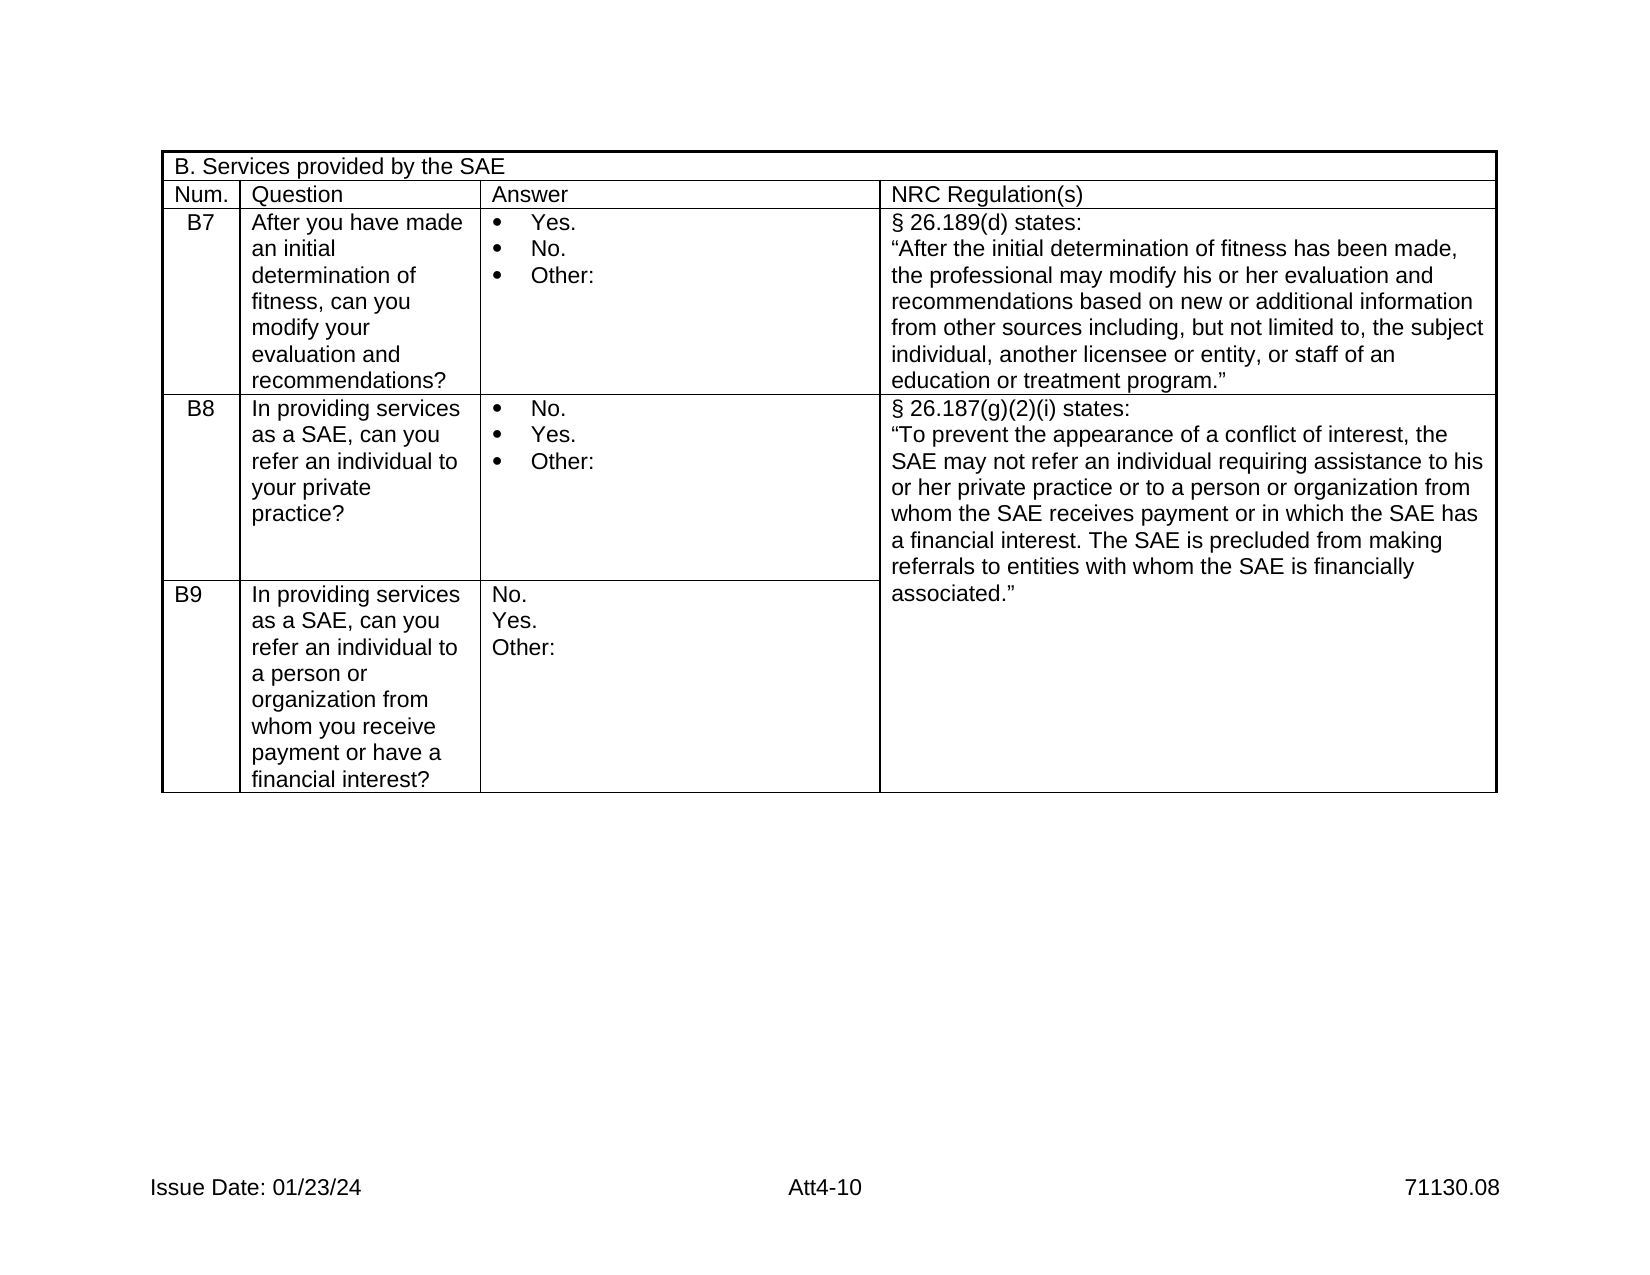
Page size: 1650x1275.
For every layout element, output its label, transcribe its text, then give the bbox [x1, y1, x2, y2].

table_cell Answer [481, 181, 879, 207]
table_cell NRC Regulation(s) [881, 181, 1495, 207]
table_cell B9 [164, 581, 239, 792]
table_cell B8 [164, 395, 239, 579]
table_cell After you have made an initial determination of fitness, can you modify your evaluation and recommendations? [241, 209, 480, 393]
table_cell B7 [164, 209, 239, 393]
table_cell Yes. No. Other: [481, 209, 879, 393]
table_cell § 26.189(d) states: “After the initial determination of fitness has been made, the professional may modify his or her evaluation and recommendations based on new or additional information from other sources including, but not limited to, the subject individual, another licensee or entity, or staff of an education or treatment program.” [881, 209, 1495, 393]
table_cell Question [241, 181, 480, 207]
table_cell No. Yes. Other: [481, 395, 879, 579]
table_header B. Services provided by the SAE [164, 153, 1495, 179]
table_cell In providing services as a SAE, can you refer an individual to a person or organization from whom you receive payment or have a financial interest? [241, 581, 480, 792]
table_cell No. Yes. Other: [481, 581, 879, 792]
table_cell Num. [164, 181, 239, 207]
table_cell In providing services as a SAE, can you refer an individual to your private practice? [241, 395, 480, 579]
table_cell § 26.187(g)(2)(i) states: “To prevent the appearance of a conflict of interest, the SAE may not refer an individual requiring assistance to his or her private practice or to a person or organization from whom the SAE receives payment or in which the SAE has a financial interest. The SAE is precluded from making referrals to entities with whom the SAE is financially associated.” [881, 395, 1495, 792]
